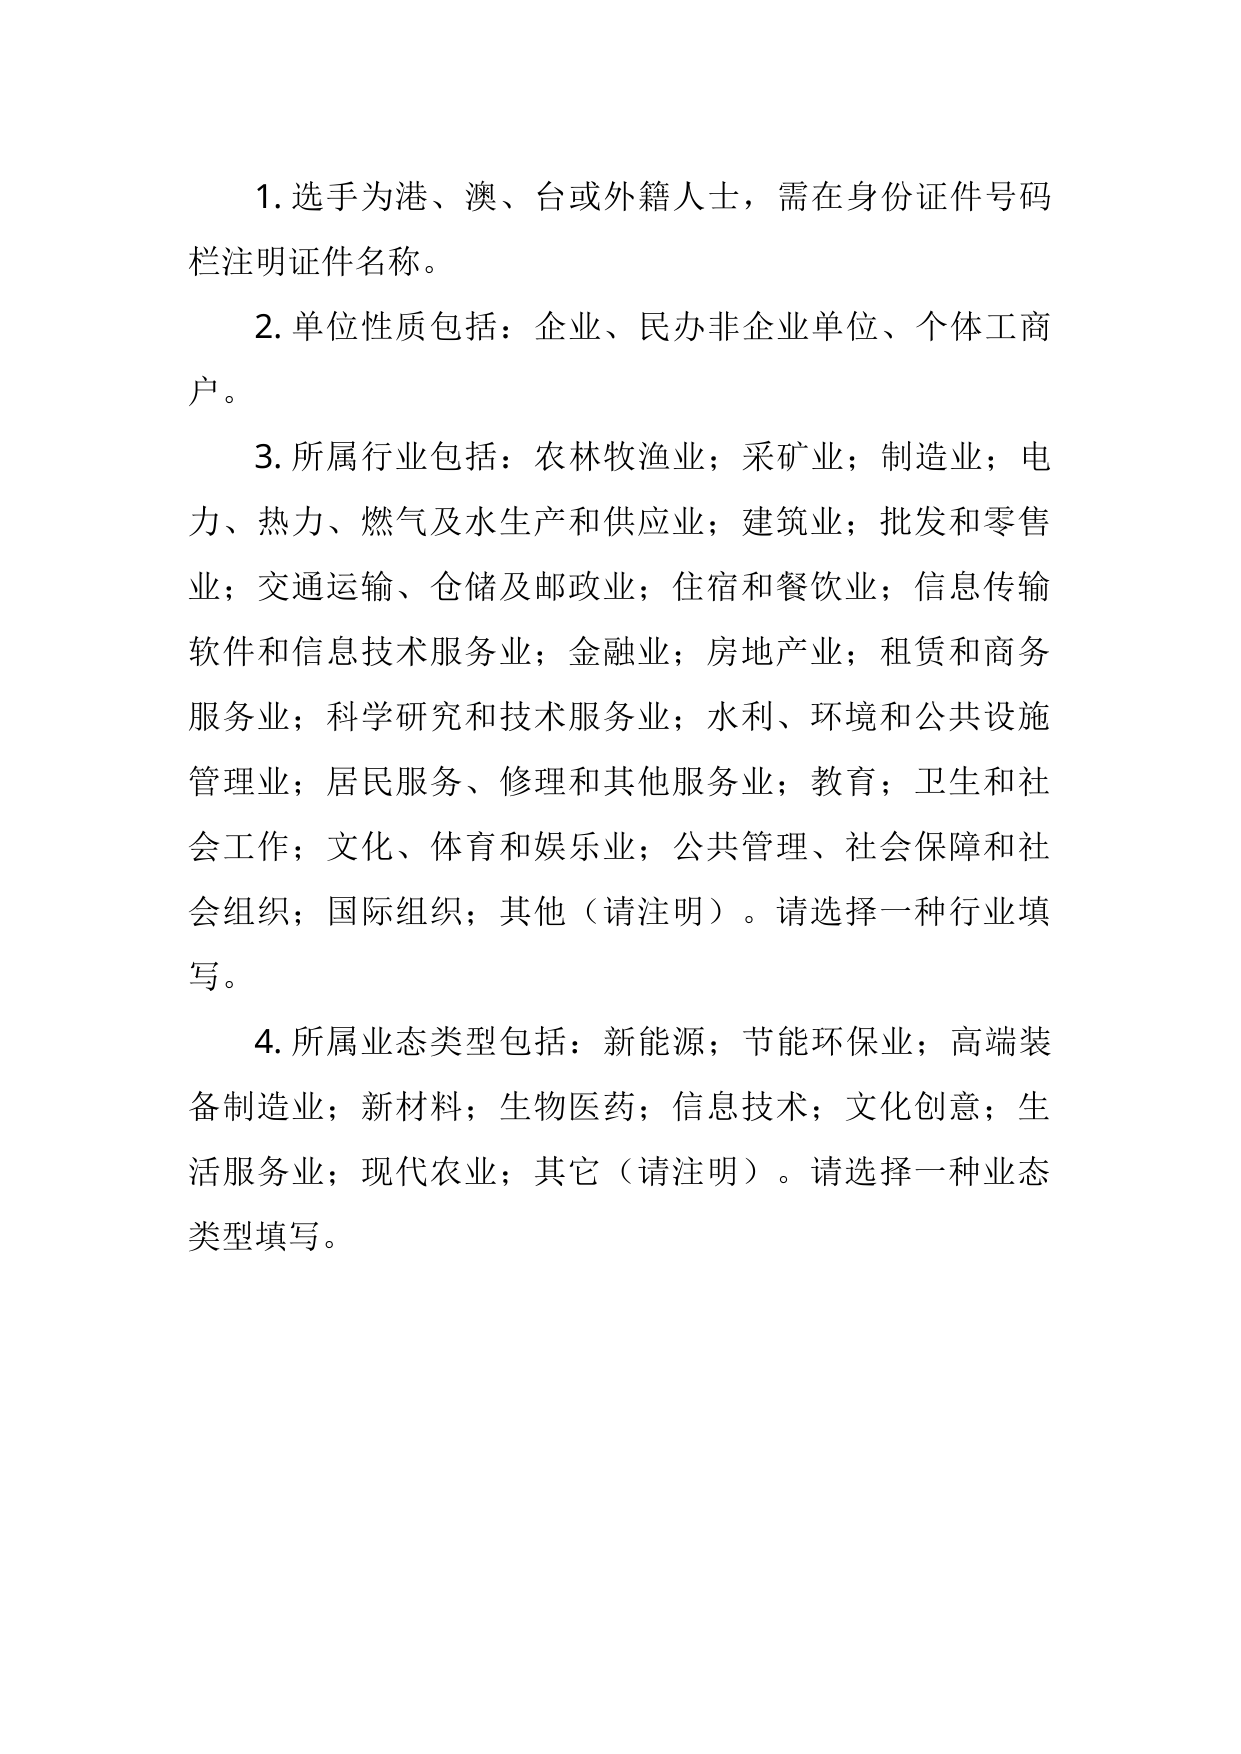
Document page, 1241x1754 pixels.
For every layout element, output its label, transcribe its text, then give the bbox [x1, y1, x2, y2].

list 所属行业包括：农林牧渔业；采矿业；制造业；电力、热力、燃气及水生产和供应业；建筑业；批发和零售业；交通运输、仓储及邮政业；住宿和餐饮业；信息传输、软件和信息技术服务业；金融业；房地产业；租赁和商务服务业；科学研究和技术服务业；水利、环境和公共设施管理业；居民服务、修理和其他服务业；教育；卫生和社会工作；文化、体育和娱乐业；公共管理、社会保障和社会组织；国际组织；其他（请注明）。请选择一种行业填写。 [187, 422, 1053, 1007]
list 所属业态类型包括：新能源；节能环保业；高端装备制造业；新材料；生物医药；信息技术；文化创意；生活服务业；现代农业；其它（请注明）。请选择一种业态类型填写。 [187, 1007, 1053, 1267]
list 单位性质包括：企业、民办非企业单位、个体工商户。 [187, 292, 1053, 422]
list 选手为港、澳、台或外籍人士，需在身份证件号码栏注明证件名称。 [187, 162, 1053, 292]
